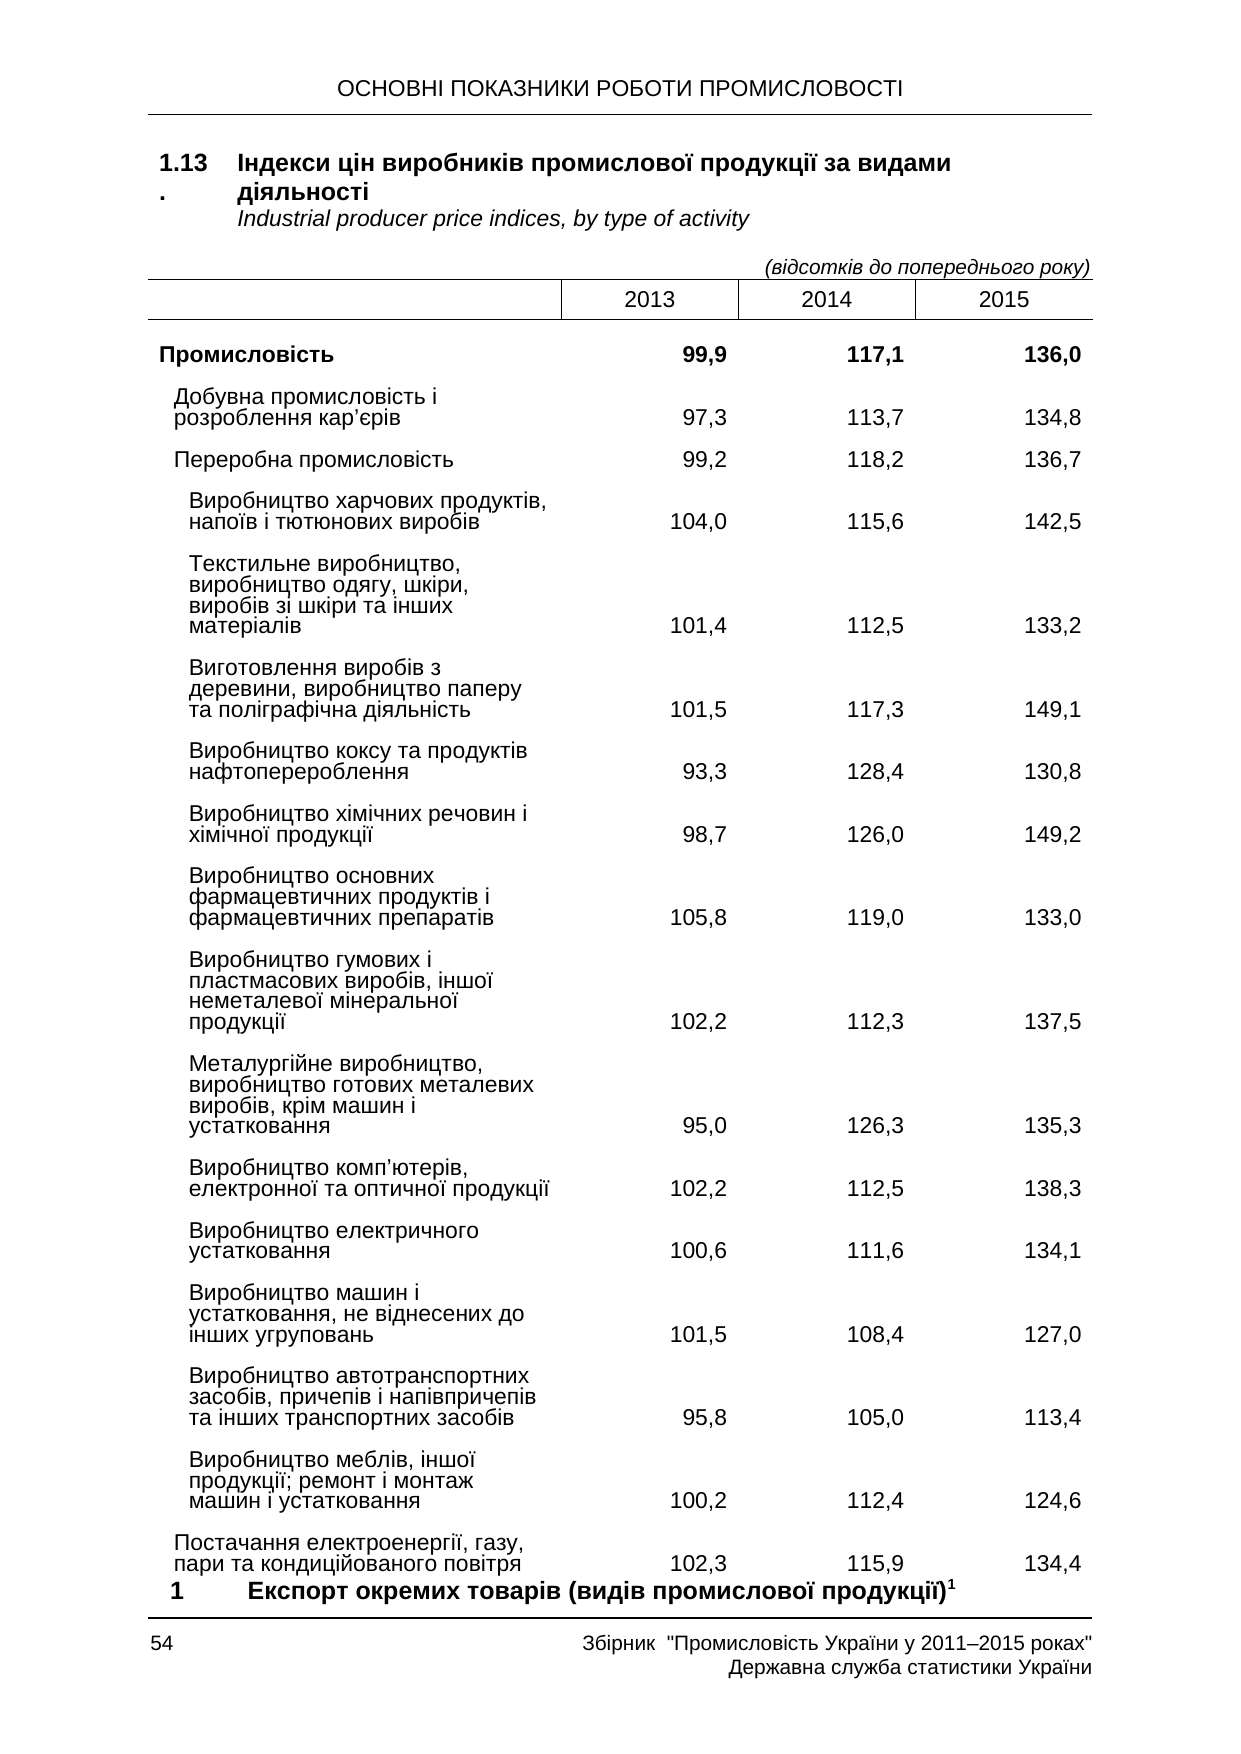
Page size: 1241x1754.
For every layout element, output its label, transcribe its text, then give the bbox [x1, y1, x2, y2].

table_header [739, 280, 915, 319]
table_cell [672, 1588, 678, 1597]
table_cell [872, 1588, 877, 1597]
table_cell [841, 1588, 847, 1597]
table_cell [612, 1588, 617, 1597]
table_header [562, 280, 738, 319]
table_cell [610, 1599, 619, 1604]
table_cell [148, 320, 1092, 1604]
text (відсотків до попереднього року) [148, 255, 1093, 279]
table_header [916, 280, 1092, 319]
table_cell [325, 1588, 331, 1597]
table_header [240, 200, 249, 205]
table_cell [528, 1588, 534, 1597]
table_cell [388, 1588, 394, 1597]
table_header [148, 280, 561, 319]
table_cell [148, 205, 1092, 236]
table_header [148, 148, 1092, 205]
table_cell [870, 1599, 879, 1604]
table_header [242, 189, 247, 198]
